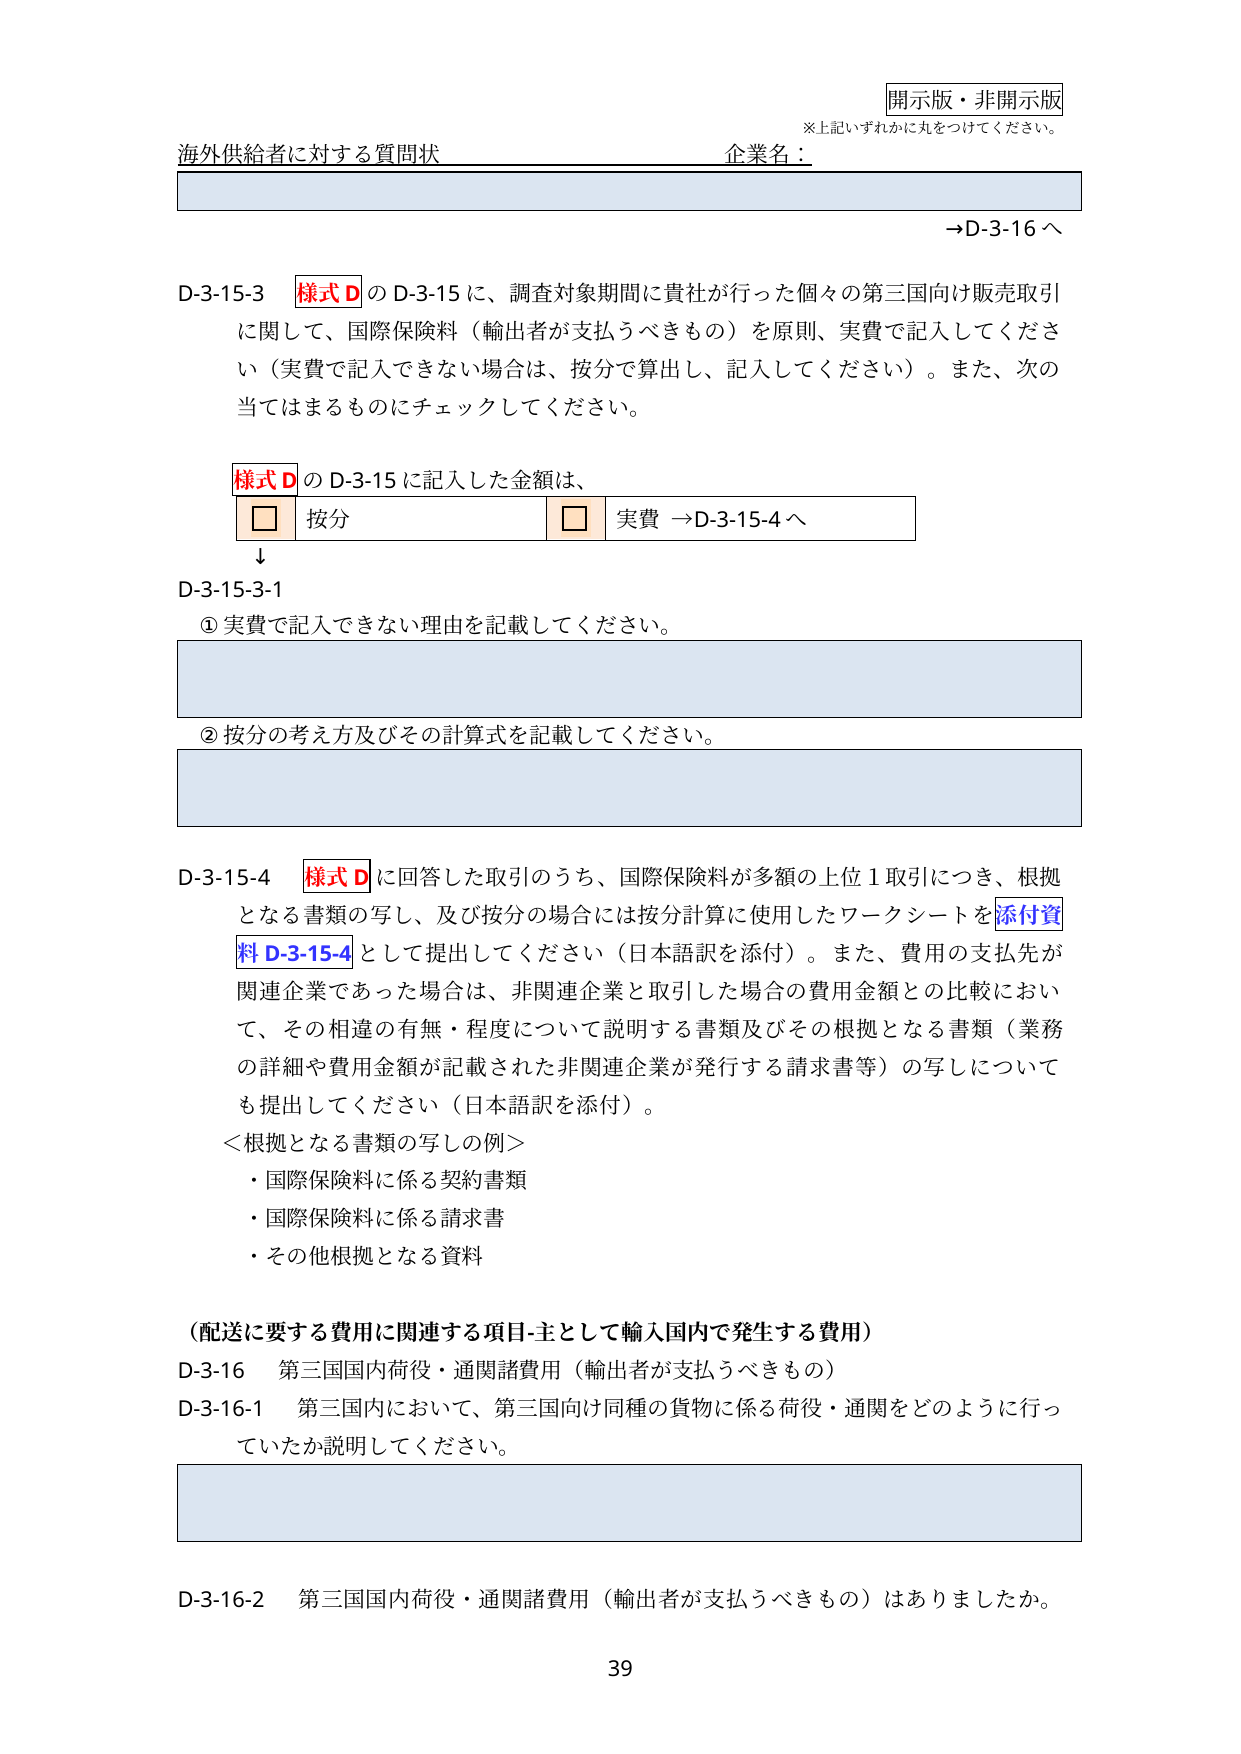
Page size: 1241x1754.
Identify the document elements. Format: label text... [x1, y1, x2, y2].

table_header [547, 497, 605, 539]
subtitle D-3-15-3-1 [177, 570, 1063, 608]
table_header [178, 641, 1081, 717]
text ・その他根拠となる資料 [243, 1236, 1063, 1274]
table_header [178, 1465, 1081, 1541]
text ・国際保険料に係る請求書 [243, 1198, 1063, 1236]
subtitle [177, 1579, 1063, 1617]
table_header 実費 →D-3-15-4へ [606, 497, 915, 539]
text ↓ [251, 541, 1063, 570]
table_header [178, 750, 1081, 826]
text ①実費で記入できない理由を記載してください。 [177, 608, 1063, 640]
subtitle 第三国国内荷役・通関諸費用（輸出者が支払うべきもの） [177, 1350, 1063, 1388]
text 様式DのD-3-15に記入した金額は、 [233, 464, 297, 495]
subtitle 第三国内において、第三国向け同種の貨物に係る荷役・通関をどのように行っていたか説明してください。 [177, 1388, 1063, 1464]
text （配送に要する費用に関連する項目-主として輸入国内で発生する費用） [177, 1312, 1063, 1350]
text ・国際保険料に係る契約書類 [243, 1160, 1063, 1198]
text ＜根拠となる書類の写しの例＞ [221, 1122, 1063, 1160]
text ②按分の考え方及びその計算式を記載してください。 [177, 718, 1063, 749]
text 様式DのD-3-15に記入した金額は、 [298, 462, 1063, 496]
table_header [178, 173, 1081, 210]
subtitle 様式DのD-3-15に、調査対象期間に貴社が行った個々の第三国向け販売取引に関して、国際保険料（輸出者が支払うべきもの）を原則、実費で記入してください（実費で記入できない場合は、按分で算出し、記入してください）。また、次の当てはまるものにチェックしてください。 [177, 273, 1063, 424]
text →D-3-16へ [308, 211, 1063, 243]
subtitle 様式Dに回答した取引のうち、国際保険料が多額の上位１取引につき、根拠となる書類の写し、及び按分の場合には按分計算に使用したワークシートを添付資料D-3-15-4として提出してください（日本語訳を添付）。また、費用の支払先が関連企業であった場合は、非関連企業と取引した場合の費用金額との比較において、その相違の有無・程度について説明する書類及びその根拠となる書類（業務の詳細や費用金額が記載された非関連企業が発行する請求書等）の写しについても提出してください（日本語訳を添付）。 [177, 857, 1063, 1122]
table_header 按分 [296, 497, 546, 539]
table_header [237, 497, 295, 539]
